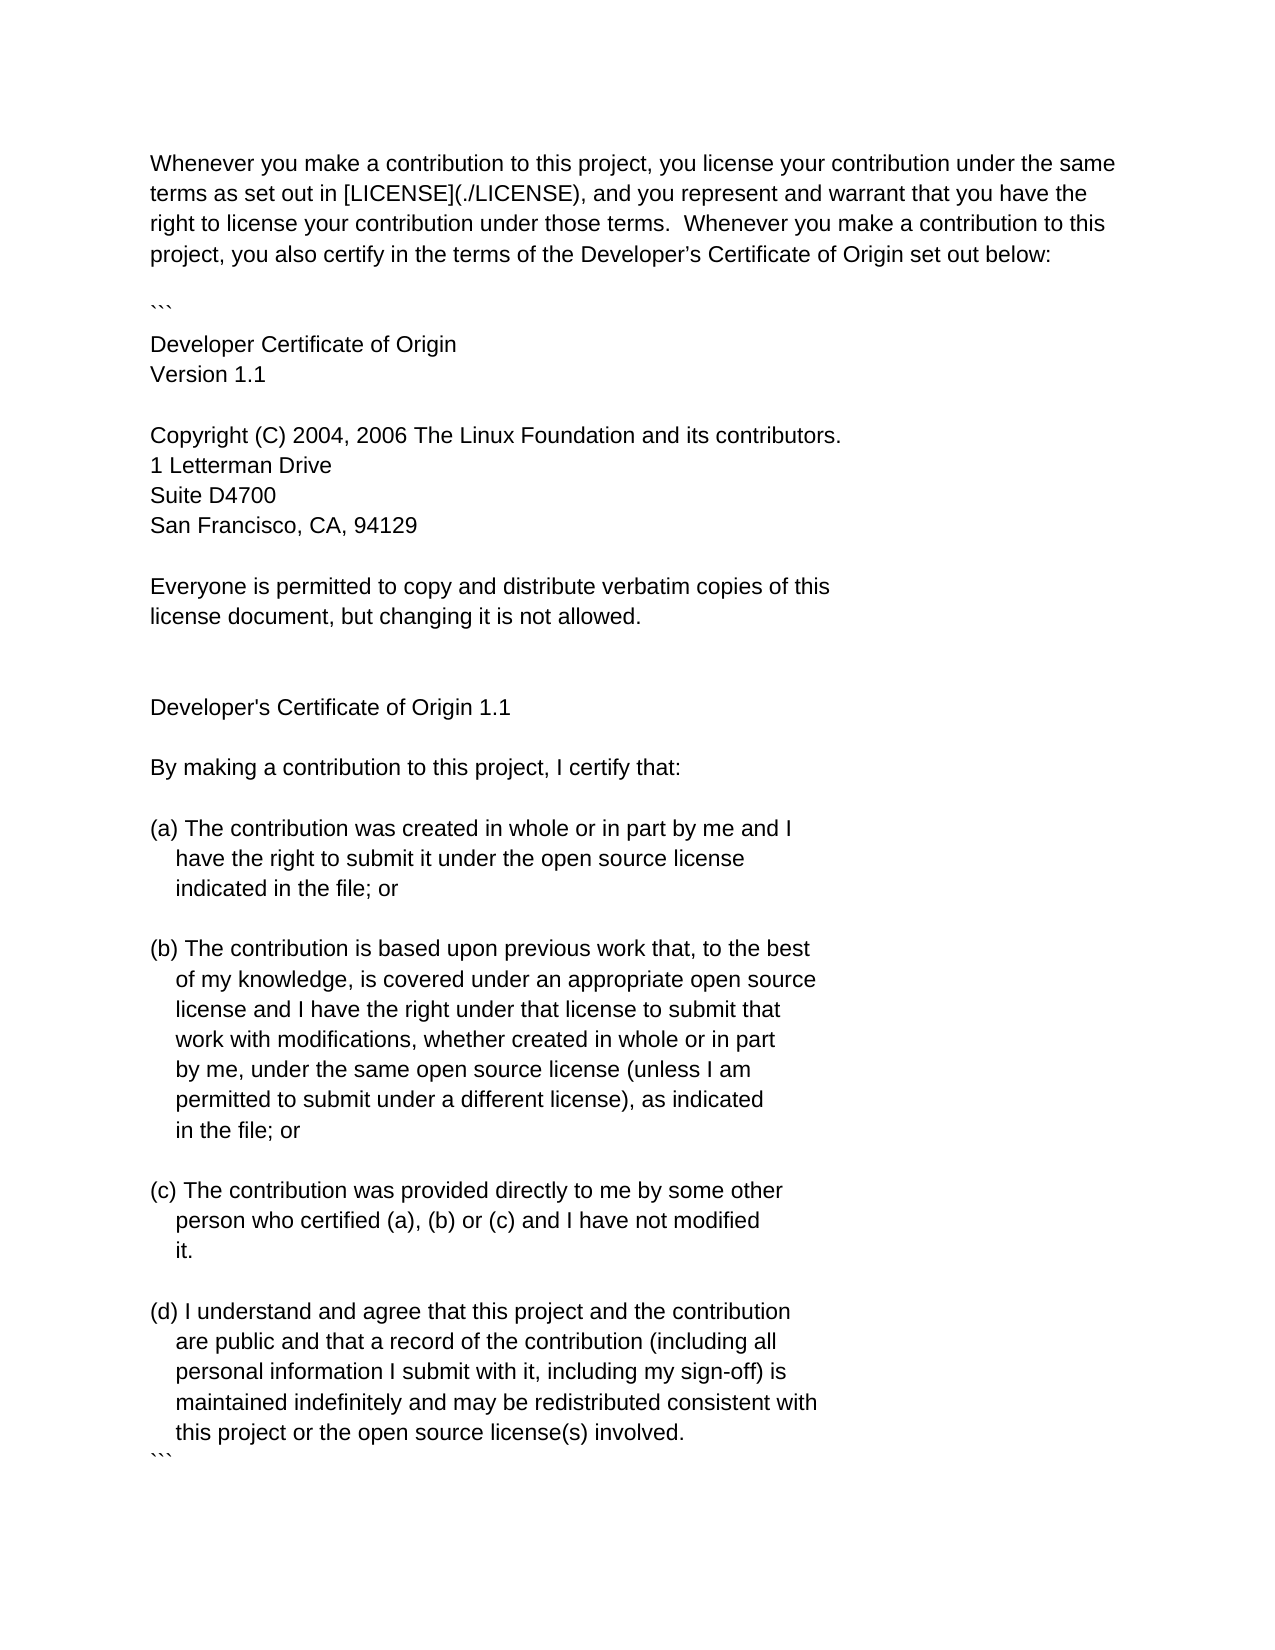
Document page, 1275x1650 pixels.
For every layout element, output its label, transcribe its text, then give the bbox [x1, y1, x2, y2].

text By making a contribution to this project, I certify that: [150, 754, 1125, 781]
text maintained indefinitely and may be redistributed consistent with [150, 1388, 1125, 1415]
text ``` [150, 1449, 1125, 1475]
text permitted to submit under a different license), as indicated [150, 1086, 1125, 1113]
text Everyone is permitted to copy and distribute verbatim copies of this [150, 573, 1125, 599]
text Version 1.1 [150, 361, 1125, 388]
text San Francisco, CA, 94129 [150, 512, 1125, 539]
text in the file; or [150, 1117, 1125, 1143]
text 1 Letterman Drive [150, 452, 1125, 478]
text person who certified (a), (b) or (c) and I have not modified [150, 1207, 1125, 1234]
text license and I have the right under that license to submit that [150, 996, 1125, 1022]
text this project or the open source license(s) involved. [150, 1419, 1125, 1445]
text ``` [150, 301, 1125, 327]
text by me, under the same open source license (unless I am [150, 1056, 1125, 1083]
text Suite D4700 [150, 482, 1125, 509]
text have the right to submit it under the open source license [150, 845, 1125, 871]
text are public and that a record of the contribution (including all [150, 1328, 1125, 1354]
text (a) The contribution was created in whole or in part by me and I [150, 814, 1125, 841]
text (b) The contribution is based upon previous work that, to the best [150, 935, 1125, 962]
text Whenever you make a contribution to this project, you license your contribution under the same terms as set out in [LICENSE](./LICENSE), and you represent and warrant that you have the right to license your contribution under those terms. Whenever you make a contribution to this project, you also certify in the terms of the Developer’s Certificate of Origin set out below: [150, 150, 1125, 267]
text of my knowledge, is covered under an appropriate open source [150, 966, 1125, 992]
text indicated in the file; or [150, 875, 1125, 901]
text it. [150, 1237, 1125, 1264]
text work with modifications, whether created in whole or in part [150, 1026, 1125, 1052]
text (c) The contribution was provided directly to me by some other [150, 1177, 1125, 1203]
text personal information I submit with it, including my sign-off) is [150, 1358, 1125, 1385]
text license document, but changing it is not allowed. [150, 603, 1125, 629]
text Developer Certificate of Origin [150, 331, 1125, 358]
text Developer's Certificate of Origin 1.1 [150, 694, 1125, 720]
text Copyright (C) 2004, 2006 The Linux Foundation and its contributors. [150, 422, 1125, 448]
text (d) I understand and agree that this project and the contribution [150, 1298, 1125, 1324]
